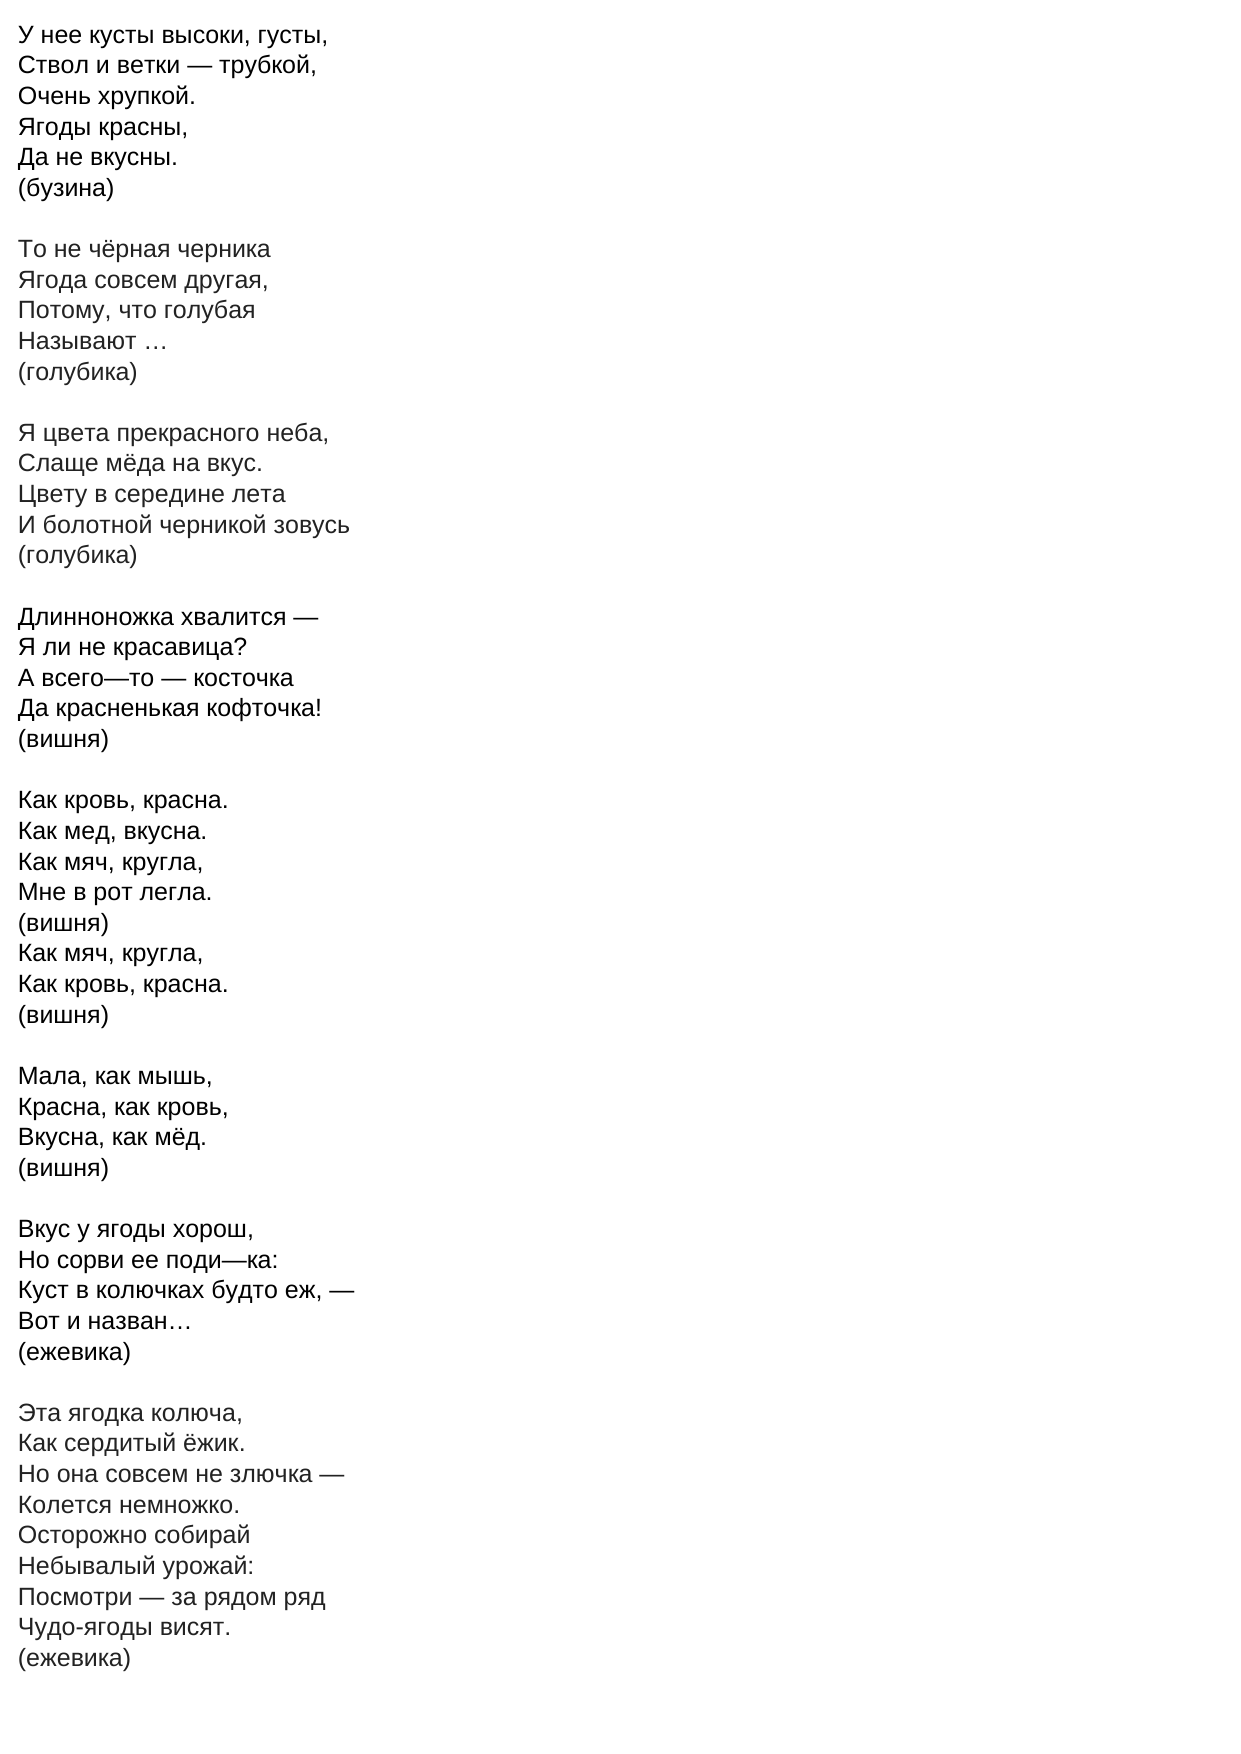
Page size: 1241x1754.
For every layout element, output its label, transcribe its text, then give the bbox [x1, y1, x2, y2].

text Небывалый урожай: [18, 1549, 951, 1579]
text И болотной черникой зовусь [18, 508, 951, 538]
text У нее кусты высоки, густы, Ствол и ветки — трубкой, Очень хрупкой. Ягоды красны, Да не вкусны. [18, 18, 951, 171]
text Потому, что голубая [18, 293, 951, 324]
text Слаще мёда на вкус. [18, 446, 951, 477]
text Эта ягодка колюча, [18, 1396, 951, 1426]
text Посмотри — за рядом ряд [18, 1579, 951, 1610]
text Осторожно собирай [18, 1518, 951, 1549]
text Длинноножка хвалится — Я ли не красавица? А всего—то — косточка Да красненькая кофточка! [18, 599, 951, 722]
text Колется немножко. [18, 1488, 951, 1518]
text Вкус у ягоды хорош, Но сорви ее поди—ка: Куст в колючках будто еж, — Вот и назван… [18, 1212, 951, 1334]
text То не чёрная черника [18, 232, 951, 263]
text (вишня) [18, 1151, 951, 1181]
text (ежевика) [18, 1334, 951, 1365]
text (вишня) [18, 998, 951, 1028]
text (голубика) [18, 538, 951, 569]
text Чудо-ягоды висят. [18, 1610, 951, 1641]
text (вишня) [18, 906, 951, 936]
text Как сердитый ёжик. [18, 1426, 951, 1457]
text Как кровь, красна. [18, 967, 951, 998]
text Цвету в середине лета [18, 477, 951, 508]
text (бузина) [18, 171, 951, 201]
text Мала, как мышь, Красна, как кровь, Вкусна, как мёд. [18, 1059, 951, 1151]
text (ежевика) [18, 1641, 951, 1671]
text Но она совсем не злючка — [18, 1457, 951, 1488]
text (вишня) [18, 722, 951, 753]
text Как кровь, красна. Как мед, вкусна. Как мяч, кругла, Мне в рот легла. [18, 783, 951, 906]
text Ягода совсем другая, [18, 263, 951, 293]
text Я цвета прекрасного неба, [18, 416, 951, 446]
text (голубика) [18, 354, 951, 385]
text Называют … [18, 324, 951, 354]
text Как мяч, кругла, [18, 936, 951, 967]
